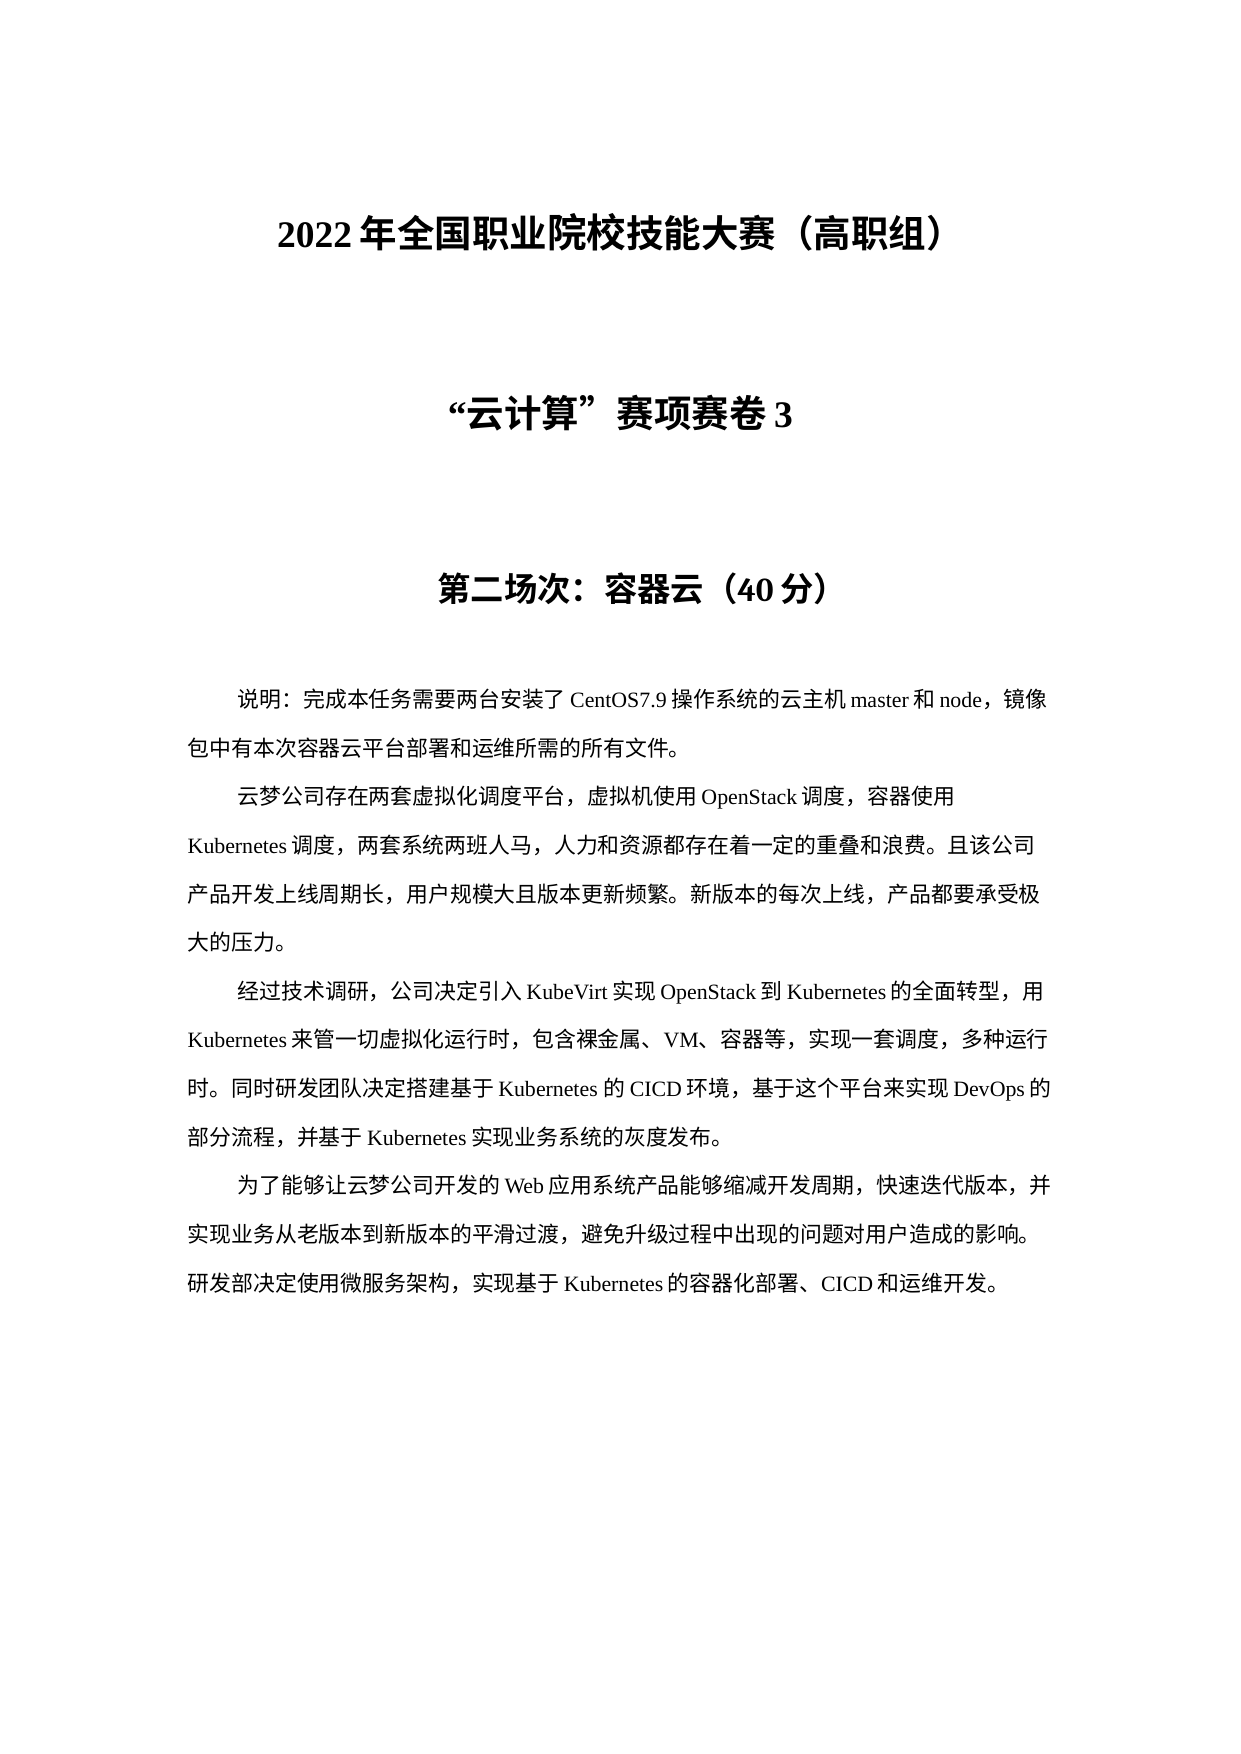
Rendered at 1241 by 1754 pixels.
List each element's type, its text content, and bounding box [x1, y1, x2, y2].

text 云梦公司存在两套虚拟化调度平台，虚拟机使用OpenStack调度，容器使用Kubernetes调度，两套系统两班人马，人力和资源都存在着一定的重叠和浪费。且该公司产品开发上线周期长，用户规模大且版本更新频繁。新版本的每次上线，产品都要承受极大的压力。 [187, 779, 1053, 957]
text 说明：完成本任务需要两台安装了CentOS7.9操作系统的云主机master和node，镜像包中有本次容器云平台部署和运维所需的所有文件。 [187, 682, 1053, 763]
subtitle “云计算”赛项赛卷3 [187, 378, 1053, 443]
subtitle 第二场次：容器云（40分） [187, 554, 1053, 619]
text 经过技术调研，公司决定引入KubeVirt实现OpenStack到Kubernetes的全面转型，用Kubernetes来管一切虚拟化运行时，包含裸金属、VM、容器等，实现一套调度，多种运行时。同时研发团队决定搭建基于Kubernetes 的CICD环境，基于这个平台来实现DevOps的部分流程，并基于Kubernetes实现业务系统的灰度发布。 [187, 973, 1053, 1152]
text 为了能够让云梦公司开发的Web应用系统产品能够缩减开发周期，快速迭代版本，并实现业务从老版本到新版本的平滑过渡，避免升级过程中出现的问题对用户造成的影响。研发部决定使用微服务架构，实现基于Kubernetes的容器化部署、CICD和运维开发。 [187, 1168, 1053, 1298]
subtitle 2022年全国职业院校技能大赛（高职组） [187, 197, 1053, 262]
